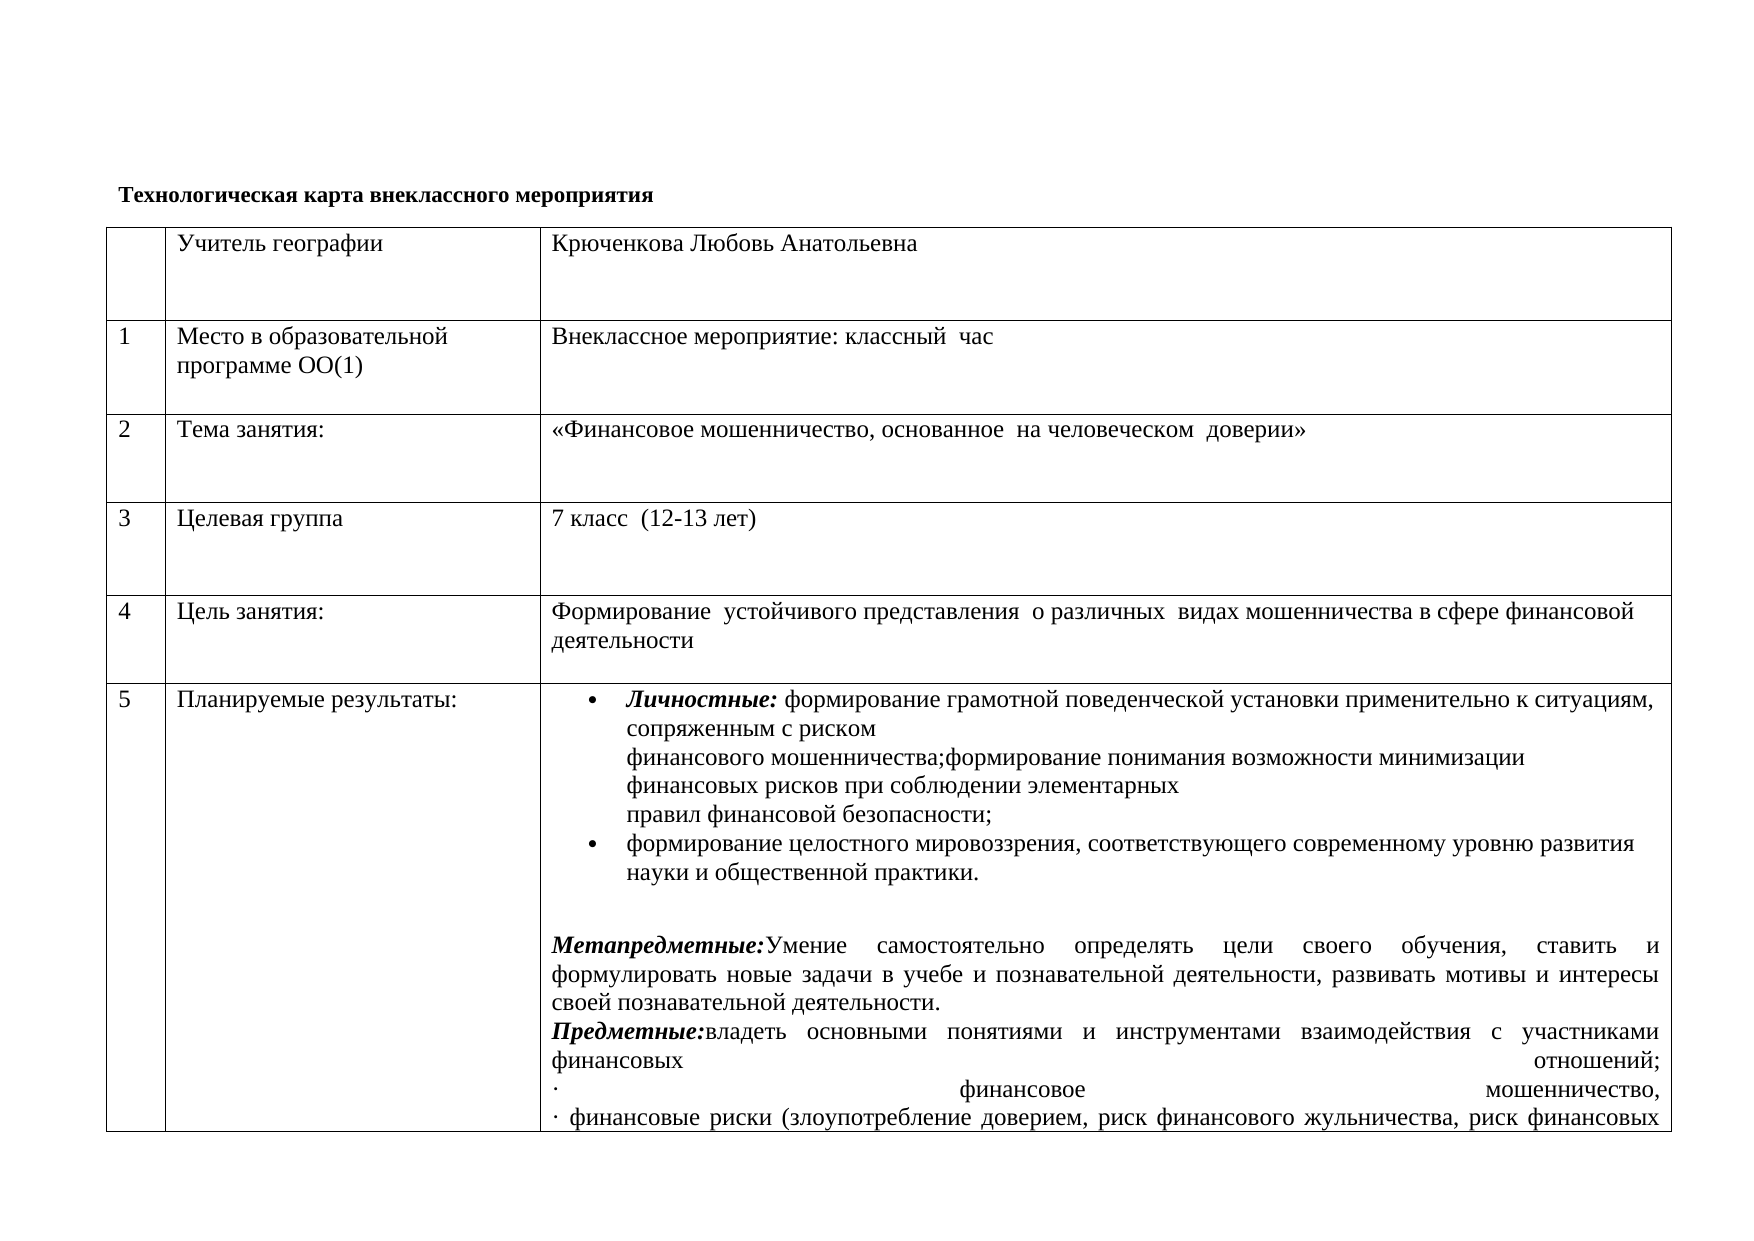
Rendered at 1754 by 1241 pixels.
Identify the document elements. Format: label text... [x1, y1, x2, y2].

table_cell Внеклассное мероприятие: классный час [541, 321, 1671, 413]
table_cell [166, 684, 540, 1131]
text Технологическая карта внеклассного мероприятия [118, 181, 1636, 208]
table_cell 3 [107, 503, 165, 595]
table_cell «Финансовое мошенничество, основанное на человеческом доверии» [541, 415, 1671, 502]
table_cell Цель занятия: [166, 596, 540, 683]
table_cell Целевая группа [166, 503, 540, 595]
table_cell Формирование устойчивого представления о различных видах мошенничества в сфере финансовой деятельности [541, 596, 1671, 683]
table_cell 4 [107, 596, 165, 683]
table_cell Тема занятия: [166, 415, 540, 502]
table_cell Место в образовательной программе ОО(1) [166, 321, 540, 413]
table_header Учитель географии [166, 228, 540, 320]
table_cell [541, 684, 1671, 1131]
table_header Крюченкова Любовь Анатольевна [541, 228, 1671, 320]
table_header [107, 228, 165, 320]
table_cell 2 [107, 415, 165, 502]
table_cell 5 [107, 684, 165, 1131]
table_cell 1 [107, 321, 165, 413]
table_cell 7 класс (12-13 лет) [541, 503, 1671, 595]
